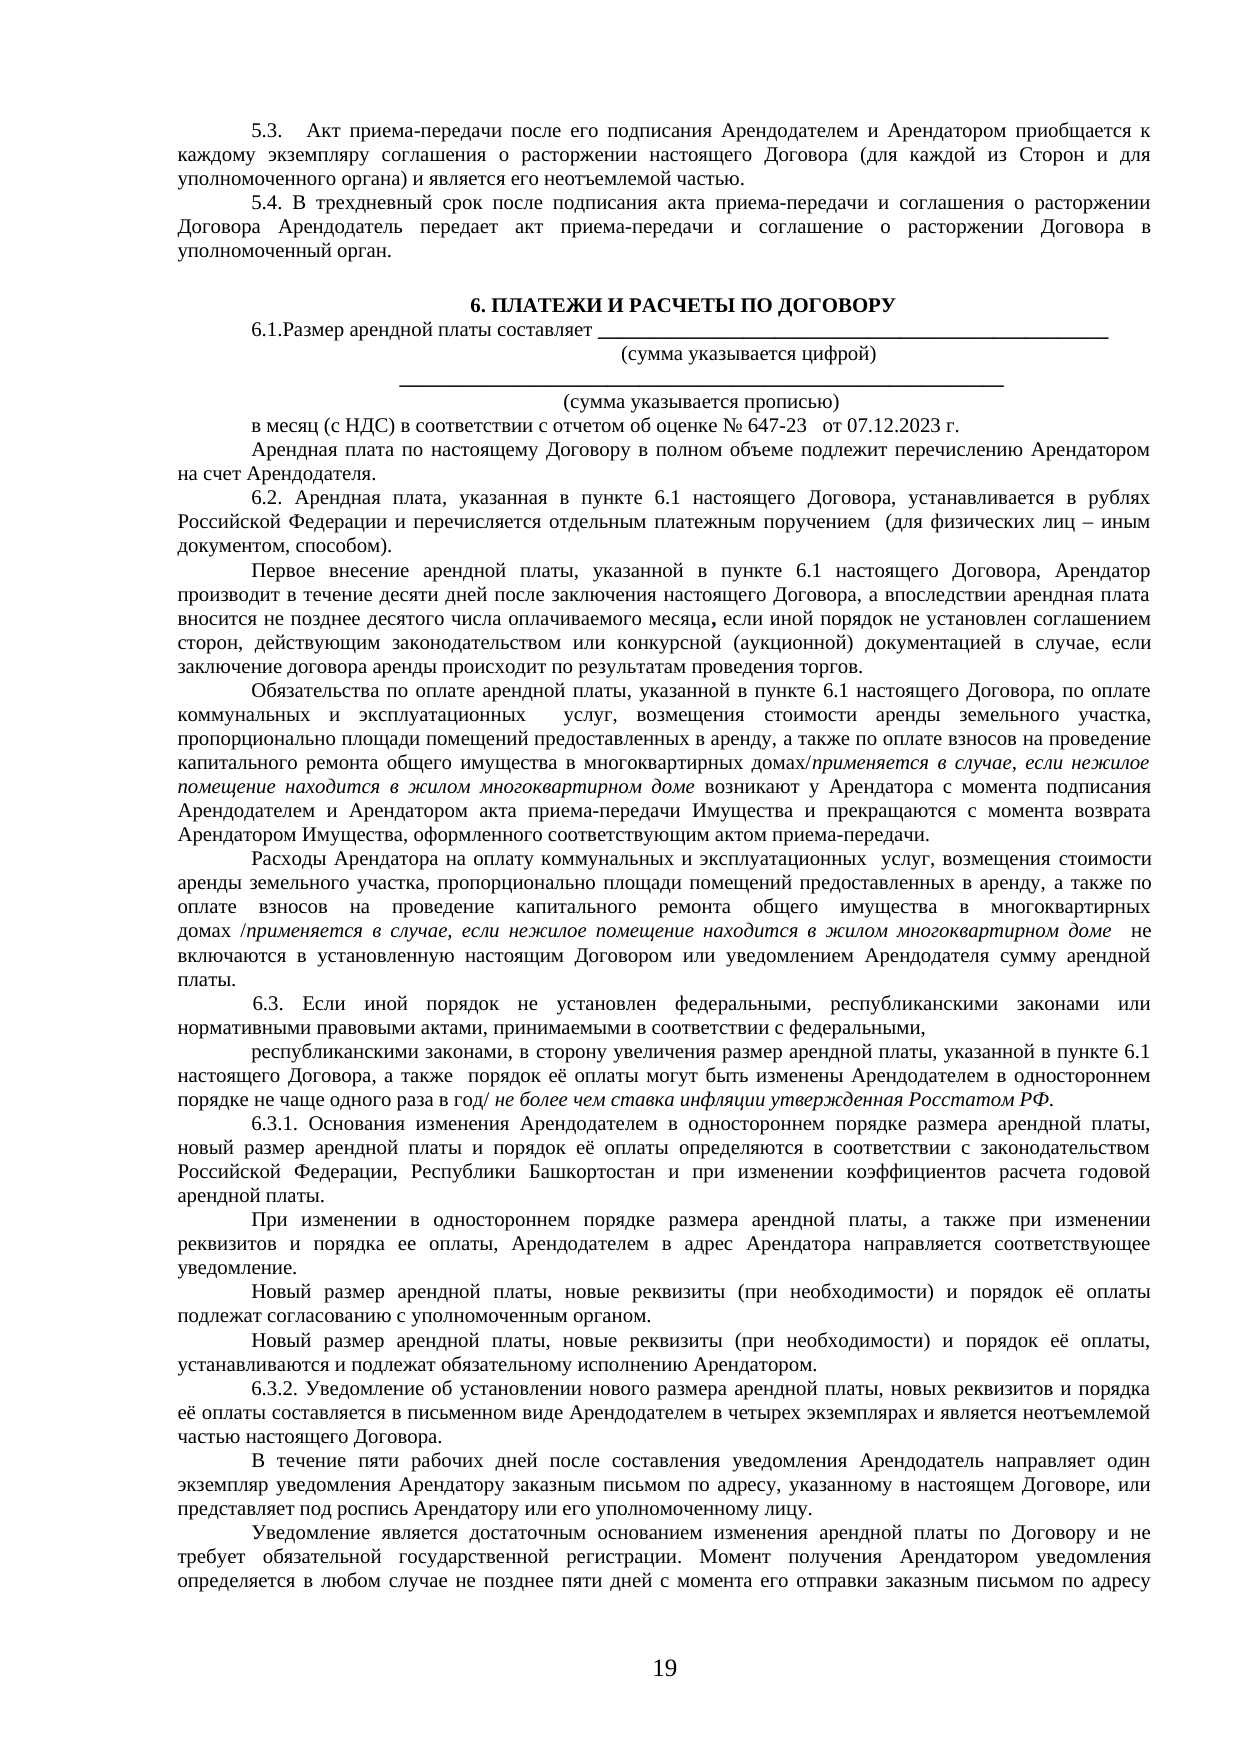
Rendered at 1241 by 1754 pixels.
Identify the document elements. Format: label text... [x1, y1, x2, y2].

text __________________________________________________________ [177, 365, 1152, 389]
text Первое внесение арендной платы, указанной в пункте 6.1 настоящего Договора, Арендатор производит в течение десяти дней после заключения настоящего Договора, а впоследствии арендная плата вносится не позднее десятого числа оплачиваемого месяца, если иной порядок не установлен соглашением сторон, действующим законодательством или конкурсной (аукционной) документацией в случае, если заключение договора аренды происходит по результатам проведения торгов. [177, 557, 1152, 678]
text 6.1.Размер арендной платы составляет _________________________________________________ [177, 317, 1152, 341]
text В течение пяти рабочих дней после составления уведомления Арендодатель направляет один экземпляр уведомления Арендатору заказным письмом по адресу, указанному в настоящем Договоре, или представляет под роспись Арендатору или его уполномоченному лицу. [177, 1448, 1152, 1520]
text Арендная плата по настоящему Договору в полном объеме подлежит перечислению Арендатором на счет Арендодателя. [177, 437, 1152, 485]
text Новый размер арендной платы, новые реквизиты (при необходимости) и порядок её оплаты подлежат согласованию с уполномоченным органом. [177, 1279, 1152, 1327]
text Обязательства по оплате арендной платы, указанной в пункте 6.1 настоящего Договора, по оплате коммунальных и эксплуатационных услуг, возмещения стоимости аренды земельного участка, пропорционально площади помещений предоставленных в аренду, а также по оплате взносов на проведение капитального ремонта общего имущества в многоквартирных домах/применяется в случае, если нежилое помещение находится в жилом многоквартирном доме возникают у Арендатора с момента подписания Арендодателем и Арендатором акта приема-передачи Имущества и прекращаются с момента возврата Арендатором Имущества, оформленного соответствующим актом приема-передачи. [177, 678, 1152, 846]
text При изменении в одностороннем порядке размера арендной платы, а также при изменении реквизитов и порядка ее оплаты, Арендодателем в адрес Арендатора направляется соответствующее уведомление. [177, 1207, 1152, 1279]
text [177, 1520, 1152, 1592]
text (сумма указывается цифрой) [177, 341, 1152, 365]
text 6.3.2. Уведомление об установлении нового размера арендной платы, новых реквизитов и порядка её оплаты составляется в письменном виде Арендодателем в четырех экземплярах и является неотъемлемой частью настоящего Договора. [177, 1376, 1152, 1448]
text (сумма указывается прописью) [177, 389, 1152, 413]
text 6. ПЛАТЕЖИ И РАСЧЕТЫ ПО ДОГОВОРУ [177, 293, 1152, 317]
text Расходы Арендатора на оплату коммунальных и эксплуатационных услуг, возмещения стоимости аренды земельного участка, пропорционально площади помещений предоставленных в аренду, а также по оплате взносов на проведение капитального ремонта общего имущества в многоквартирных домах /применяется в случае, если нежилое помещение находится в жилом многоквартирном доме не включаются в установленную настоящим Договором или уведомлением Арендодателя сумму арендной платы. [177, 846, 1152, 991]
text 5.3. Акт приема-передачи после его подписания Арендодателем и Арендатором приобщается к каждому экземпляру соглашения о расторжении настоящего Договора (для каждой из Сторон и для уполномоченного органа) и является его неотъемлемой частью. [177, 118, 1152, 190]
text 6.2. Арендная плата, указанная в пункте 6.1 настоящего Договора, устанавливается в рублях Российской Федерации и перечисляется отдельным платежным поручением (для физических лиц – иным документом, способом). [177, 485, 1152, 557]
text в месяц (с НДС) в соответствии с отчетом об оценке № 647-23 от 07.12.2023 г. [177, 413, 1152, 437]
text Новый размер арендной платы, новые реквизиты (при необходимости) и порядок её оплаты, устанавливаются и подлежат обязательному исполнению Арендатором. [177, 1327, 1152, 1376]
text 6.3. Если иной порядок не установлен федеральными, республиканскими законами или нормативными правовыми актами, принимаемыми в соответствии с федеральными, [177, 991, 1152, 1039]
text 6.3.1. Основания изменения Арендодателем в одностороннем порядке размера арендной платы, новый размер арендной платы и порядок её оплаты определяются в соответствии с законодательством Российской Федерации, Республики Башкортостан и при изменении коэффициентов расчета годовой арендной платы. [177, 1111, 1152, 1207]
text республиканскими законами, в сторону увеличения размер арендной платы, указанной в пункте 6.1 настоящего Договора, а также порядок её оплаты могут быть изменены Арендодателем в одностороннем порядке не чаще одного раза в год/ не более чем ставка инфляции утвержденная Росстатом РФ. [177, 1039, 1152, 1111]
text 5.4. В трехдневный срок после подписания акта приема-передачи и соглашения о расторжении Договора Арендодатель передает акт приема-передачи и соглашение о расторжении Договора в уполномоченный орган. [177, 190, 1152, 262]
